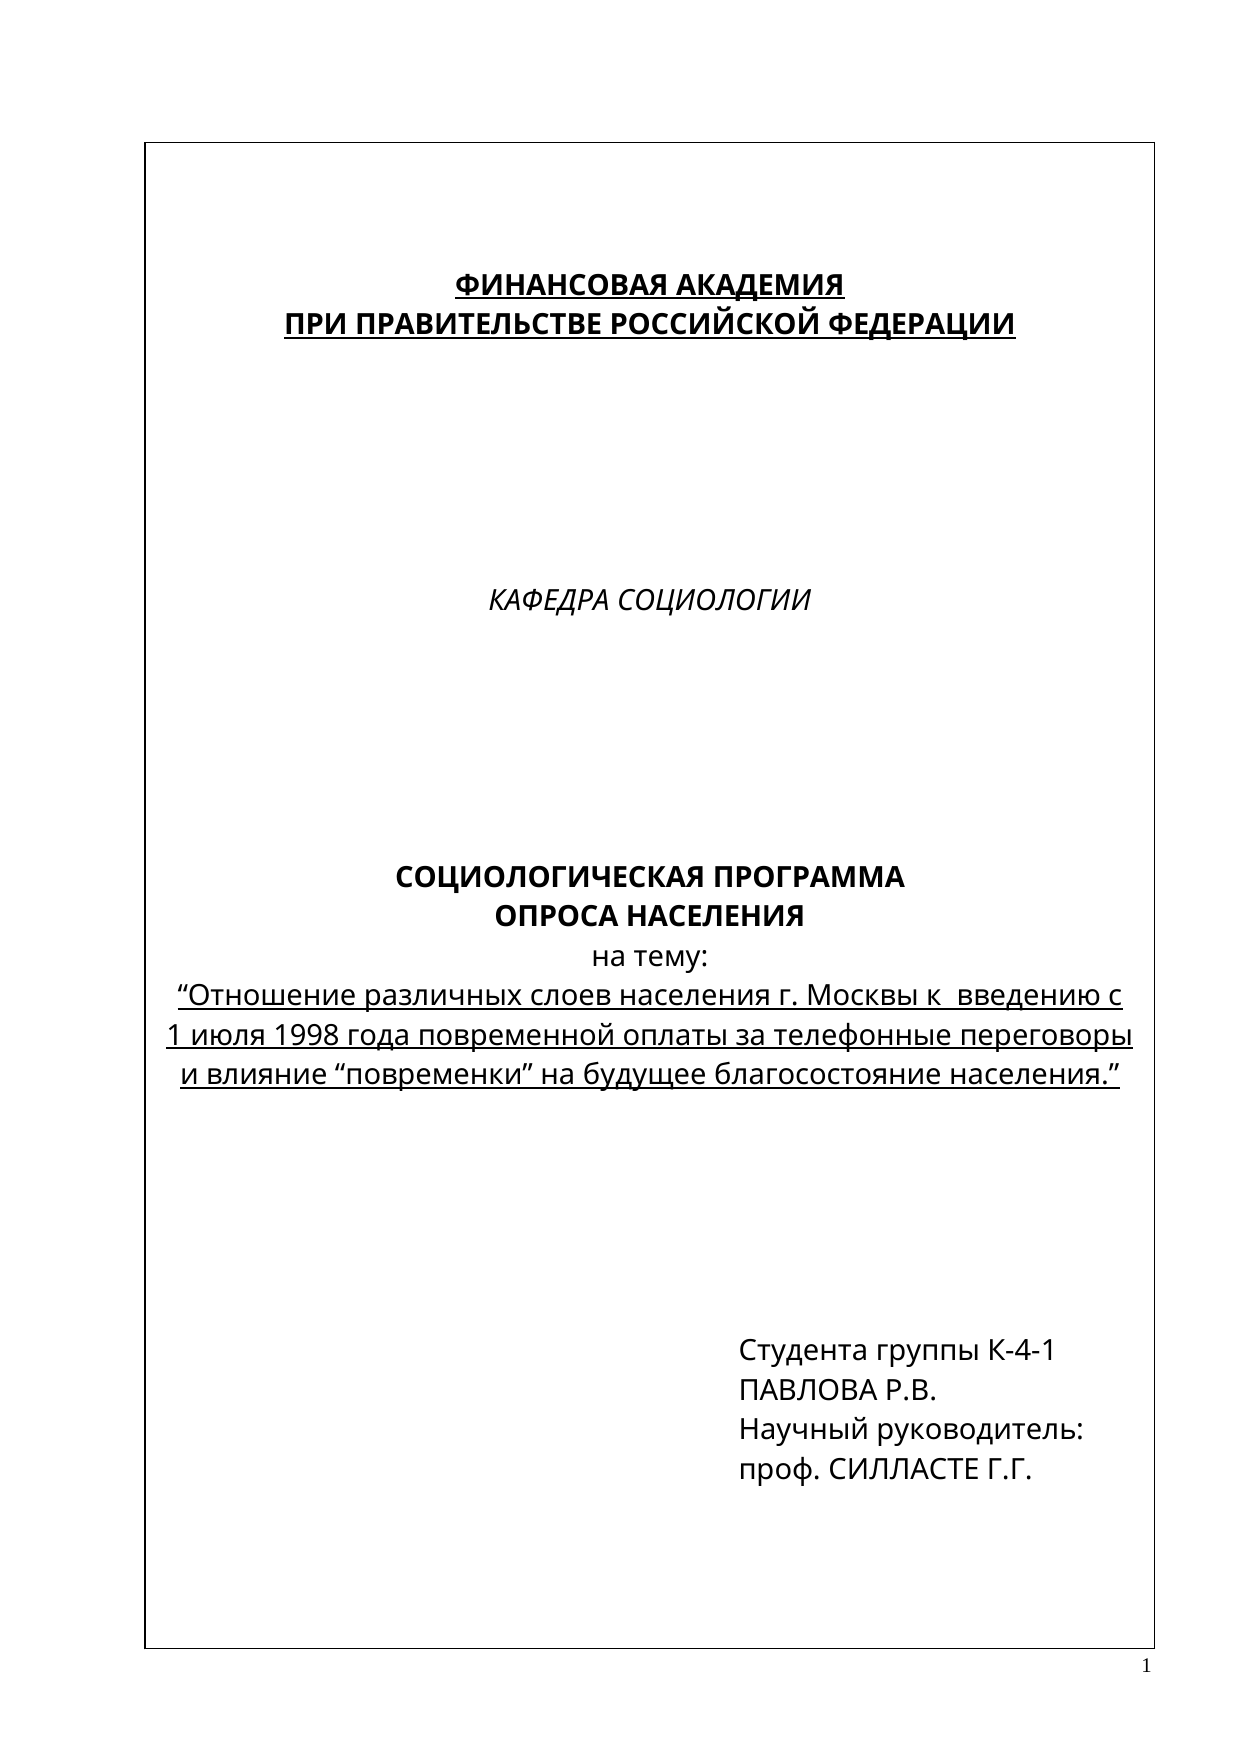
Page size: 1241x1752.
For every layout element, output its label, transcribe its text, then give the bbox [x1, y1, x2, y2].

text ФИНАНСОВАЯ АКАДЕМИЯ [148, 264, 1152, 303]
text Научный руководитель: [148, 1409, 1152, 1448]
text на тему: [148, 935, 1152, 974]
text ПАВЛОВА Р.В. [148, 1369, 1152, 1409]
text Студента группы К-4-1 [148, 1330, 1152, 1369]
text проф. СИЛЛАСТЕ Г.Г. [148, 1448, 1152, 1488]
text и влияние “повременки” на будущее благосостояние населения.” [148, 1053, 1152, 1093]
text “Отношение различных слоев населения г. Москвы к введению с [148, 974, 1152, 1014]
text КАФЕДРА СОЦИОЛОГИИ [148, 580, 1152, 619]
text ОПРОСА НАСЕЛЕНИЯ [148, 896, 1152, 935]
text 1 июля 1998 года повременной оплаты за телефонные переговоры [148, 1014, 1152, 1053]
text СОЦИОЛОГИЧЕСКАЯ ПРОГРАММА [148, 856, 1152, 896]
text ПРИ ПРАВИТЕЛЬСТВЕ РОССИЙСКОЙ ФЕДЕРАЦИИ [148, 303, 1152, 343]
